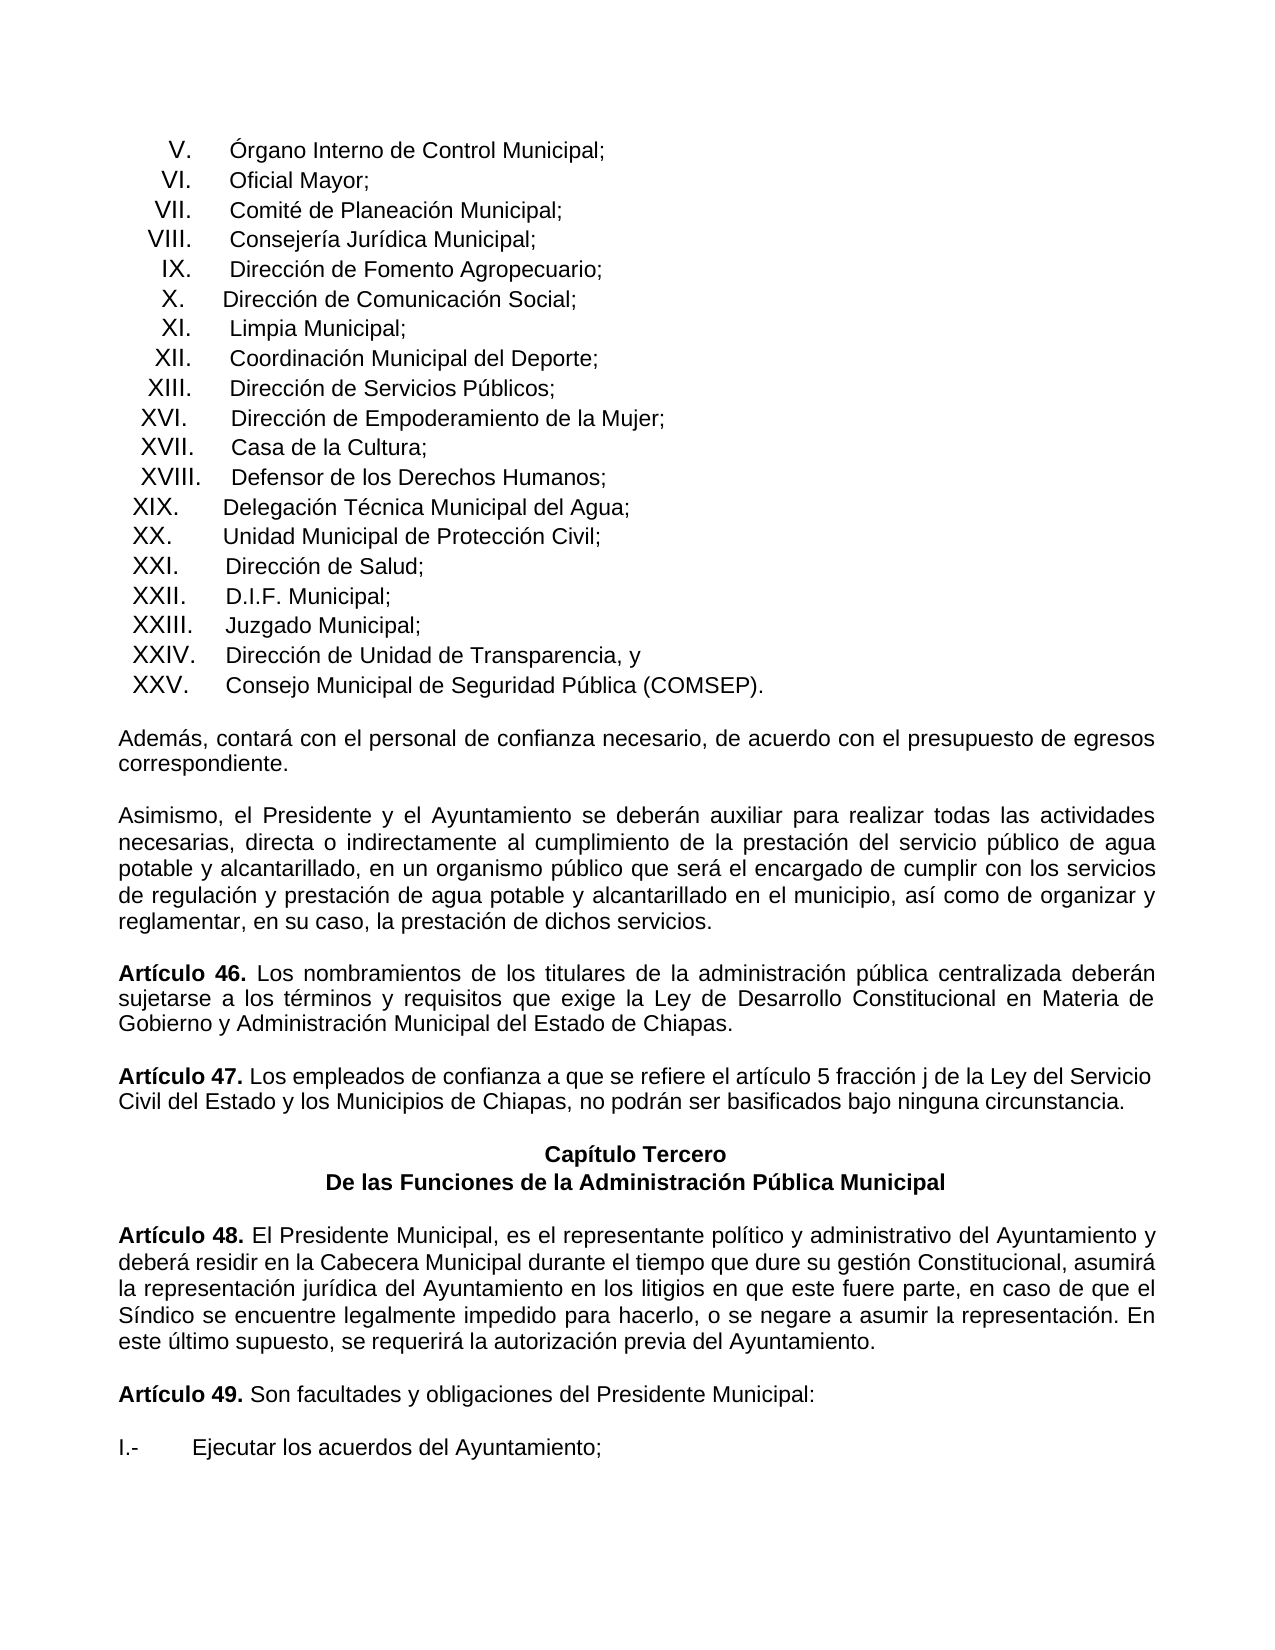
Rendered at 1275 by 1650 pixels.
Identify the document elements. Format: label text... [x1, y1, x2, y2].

text Artículo 47. Los empleados de confianza a que se refiere el artículo 5 fracción j de la Ley del Servicio [118, 1063, 1155, 1090]
text XXII. D.I.F. Municipal; [132, 581, 1171, 609]
text Artículo 49. Son facultades y obligaciones del Presidente Municipal: I.- Ejecutar los acuerdos del Ayuntamiento; [118, 1381, 819, 1460]
text XVIII. Defensor de los Derechos Humanos; XIX. Delegación Técnica Municipal del Agua; XX. Unidad Municipal de Protección Civil; XXI. Dirección de Salud; [132, 462, 643, 580]
text V. Órgano Interno de Control Municipal; [168, 135, 1171, 164]
text Artículo 48. El Presidente Municipal, es el representante político y administrativo del Ayuntamiento y deberá residir en la Cabecera Municipal durante el tiempo que dure su gestión Constitucional, asumirá la representación jurídica del Ayuntamiento en los litigios en que este fuere parte, en caso de que el Síndico se encuentre legalmente impedido para hacerlo, o se negare a asumir la representación. En este último supuesto, se requerirá la autorización previa del Ayuntamiento. [118, 1222, 1156, 1355]
text Capítulo Tercero [541, 1141, 730, 1168]
text VII. Comité de Planeación Municipal; [154, 194, 1171, 223]
text XII. Coordinación Municipal del Deporte; [154, 343, 1171, 372]
text XXV. Consejo Municipal de Seguridad Pública (COMSEP). [132, 670, 1171, 699]
text XVII. Casa de la Cultura; [140, 432, 1171, 461]
text VIII. Consejería Jurídica Municipal; [147, 224, 1171, 253]
text XXIII. Juzgado Municipal; [132, 610, 1171, 639]
text XIII. Dirección de Servicios Públicos; [147, 373, 1171, 402]
text Asimismo, el Presidente y el Ayuntamiento se deberán auxiliar para realizar todas las actividades necesarias, directa o indirectamente al cumplimiento de la prestación del servicio público de agua potable y alcantarillado, en un organismo público que será el encargado de cumplir con los servicios de regulación y prestación de agua potable y alcantarillado en el municipio, así como de organizar y reglamentar, en su caso, la prestación de dichos servicios. [118, 802, 1156, 934]
text IX. Dirección de Fomento Agropecuario; X. Dirección de Comunicación Social; XI. Limpia Municipal; [161, 254, 607, 342]
text VI. Oficial Mayor; [161, 165, 1171, 194]
text Además, contará con el personal de confianza necesario, de acuerdo con el presupuesto de egresos correspondiente. [118, 726, 1156, 776]
text XXIV. Dirección de Unidad de Transparencia, y [132, 640, 1171, 669]
text Civil del Estado y los Municipios de Chiapas, no podrán ser basificados bajo ninguna circunstancia. [118, 1090, 1129, 1115]
text XVI. Dirección de Empoderamiento de la Mujer; [140, 402, 1171, 431]
text De las Funciones de la Administración Pública Municipal [321, 1168, 949, 1195]
text Artículo 46. Los nombramientos de los titulares de la administración pública centralizada deberán sujetarse a los términos y requisitos que exige la Ley de Desarrollo Constitucional en Materia de Gobierno y Administración Municipal del Estado de Chiapas. [118, 961, 1155, 1036]
